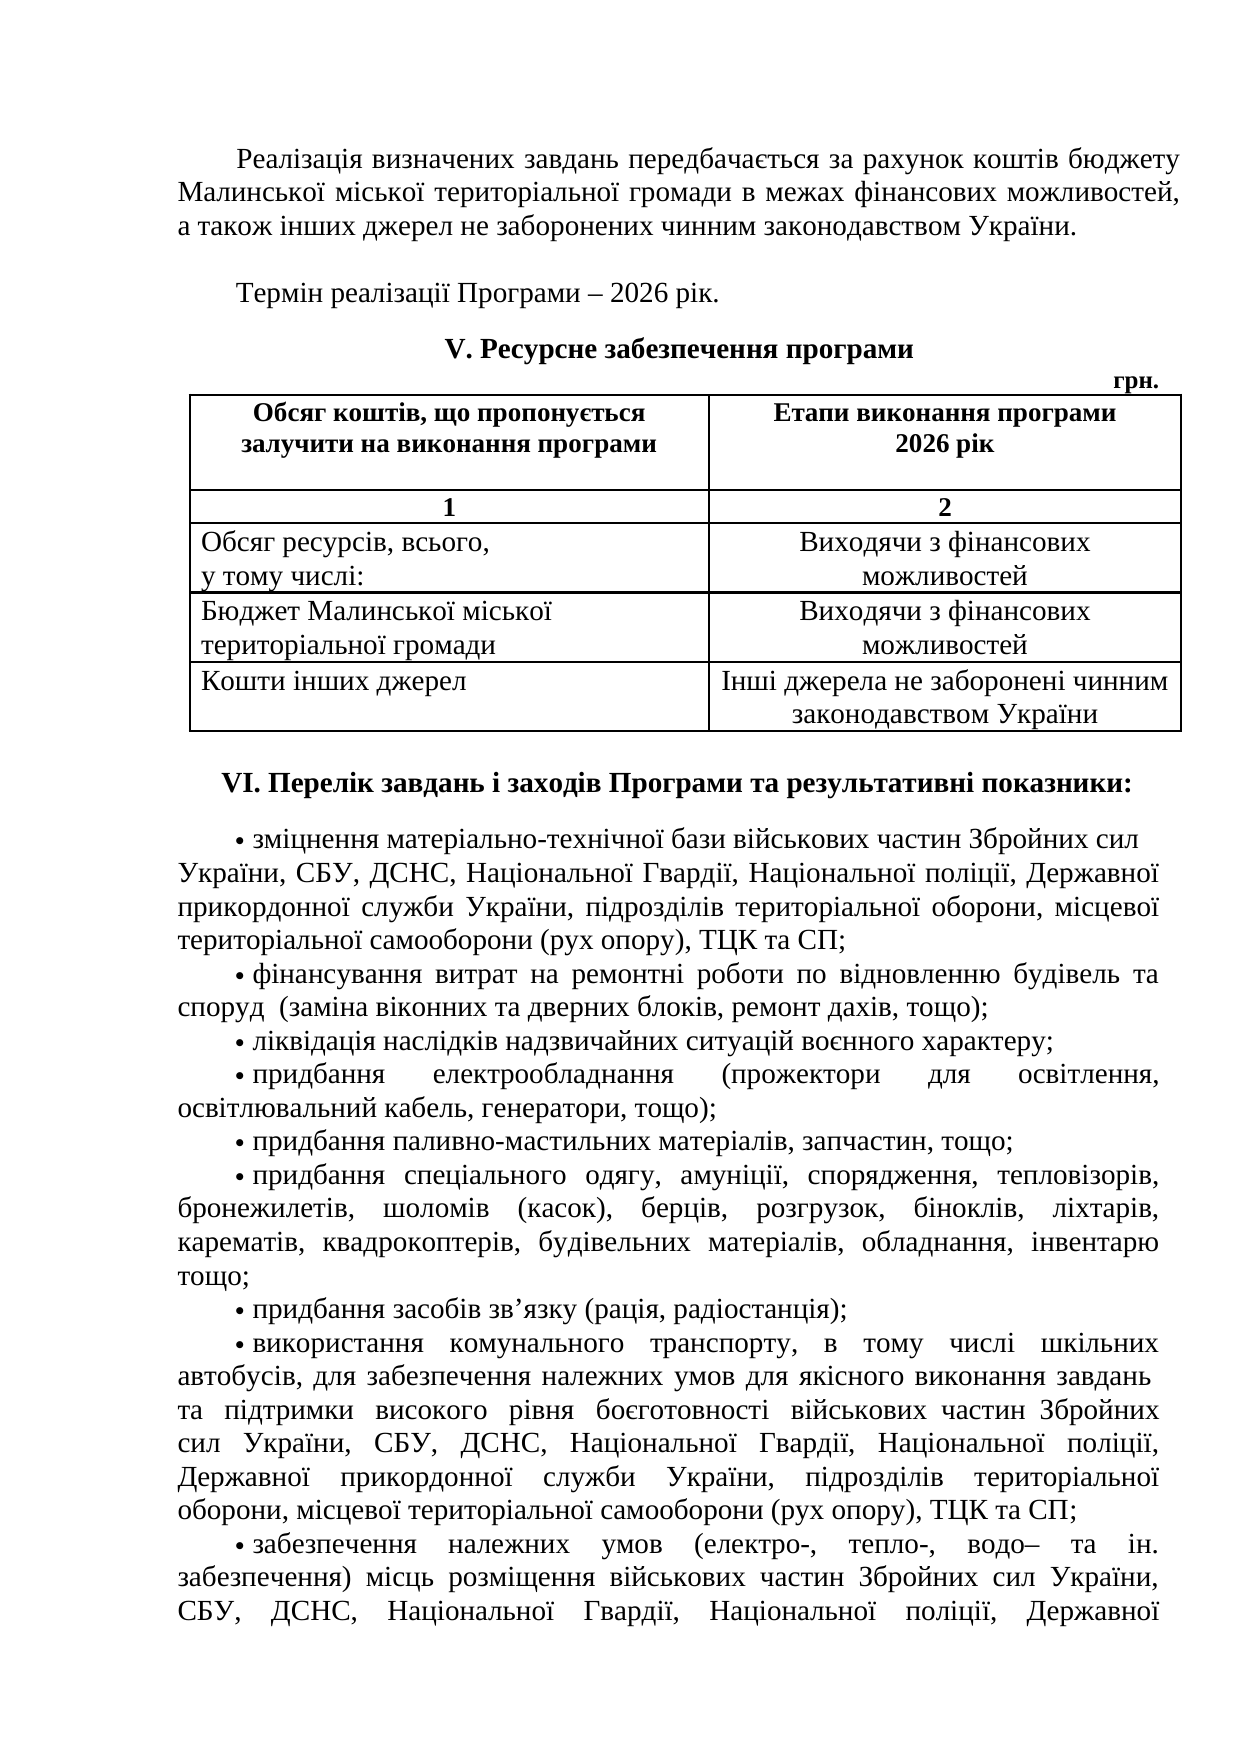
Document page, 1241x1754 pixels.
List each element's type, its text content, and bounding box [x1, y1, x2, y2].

text України, СБУ, ДСНС, Національної Гвардії, Національної поліції, Державної прикордонної служби України, підрозділів територіальної оборони, місцевої територіальної самооборони (рух опору), ТЦК та СП; [177, 855, 1160, 956]
table_cell Обсяг ресурсів, всього, у тому числі: [191, 524, 708, 591]
list ліквідація наслідків надзвичайних ситуацій воєнного характеру; [177, 1023, 1160, 1056]
table_header Етапи виконання програми 2026 рік [710, 396, 1180, 489]
table_cell Виходячи з фінансових можливостей [710, 594, 1180, 661]
table_cell 1 [191, 491, 708, 522]
text Реалізація визначених завдань передбачається за рахунок коштів бюджету Малинської міської територіальної громади в межах фінансових можливостей, а також інших джерел не заборонених чинним законодавством України. [177, 141, 1181, 241]
table_cell Інші джерела не заборонені чинним законодавством України [710, 663, 1180, 730]
list фінансування витрат на ремонтні роботи по відновленню будівель та споруд (заміна віконних та дверних блоків, ремонт дахів, тощо); [177, 956, 1160, 1023]
table_cell Кошти інших джерел [191, 663, 708, 730]
list придбання паливно-мастильних матеріалів, запчастин, тощо; [236, 1123, 1160, 1157]
text VI. Перелік завдань і заходів Програми та результативні показники: [268, 765, 1160, 799]
table_cell Бюджет Малинської міської територіальної громади [191, 594, 708, 661]
list придбання засобів зв’язку (рація, радіостанція); [236, 1291, 1160, 1325]
text Термін реалізації Програми – 2026 рік. [177, 275, 1181, 308]
table_cell Виходячи з фінансових можливостей [710, 524, 1180, 591]
table_cell 2 [710, 491, 1180, 522]
list придбання електрообладнання (прожектори для освітлення, освітлювальний кабель, генератори, тощо); [177, 1056, 1160, 1123]
table_header Обсяг коштів, що пропонується залучити на виконання програми [191, 396, 708, 489]
list зміцнення матеріально-технічної бази військових частин Збройних сил [177, 822, 1160, 855]
list використання комунального транспорту, в тому числі шкільних автобусів, для забезпечення належних умов для якісного виконання завдань та підтримки високого рівня боєготовності військових частин Збройних сил України, СБУ, ДСНС, Національної Гвардії, Національної поліції, Державної прикордонної служби України, підрозділів територіальної оборони, місцевої територіальної самооборони (рух опору), ТЦК та СП; [177, 1325, 1160, 1526]
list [177, 1526, 1160, 1627]
list придбання спеціального одягу, амуніції, спорядження, тепловізорів, бронежилетів, шоломів (касок), берців, розгрузок, біноклів, ліхтарів, карематів, квадрокоптерів, будівельних матеріалів, обладнання, інвентарю тощо; [177, 1157, 1160, 1291]
text грн. [841, 365, 1181, 393]
text V. Ресурсне забезпечення програми [177, 331, 1181, 365]
